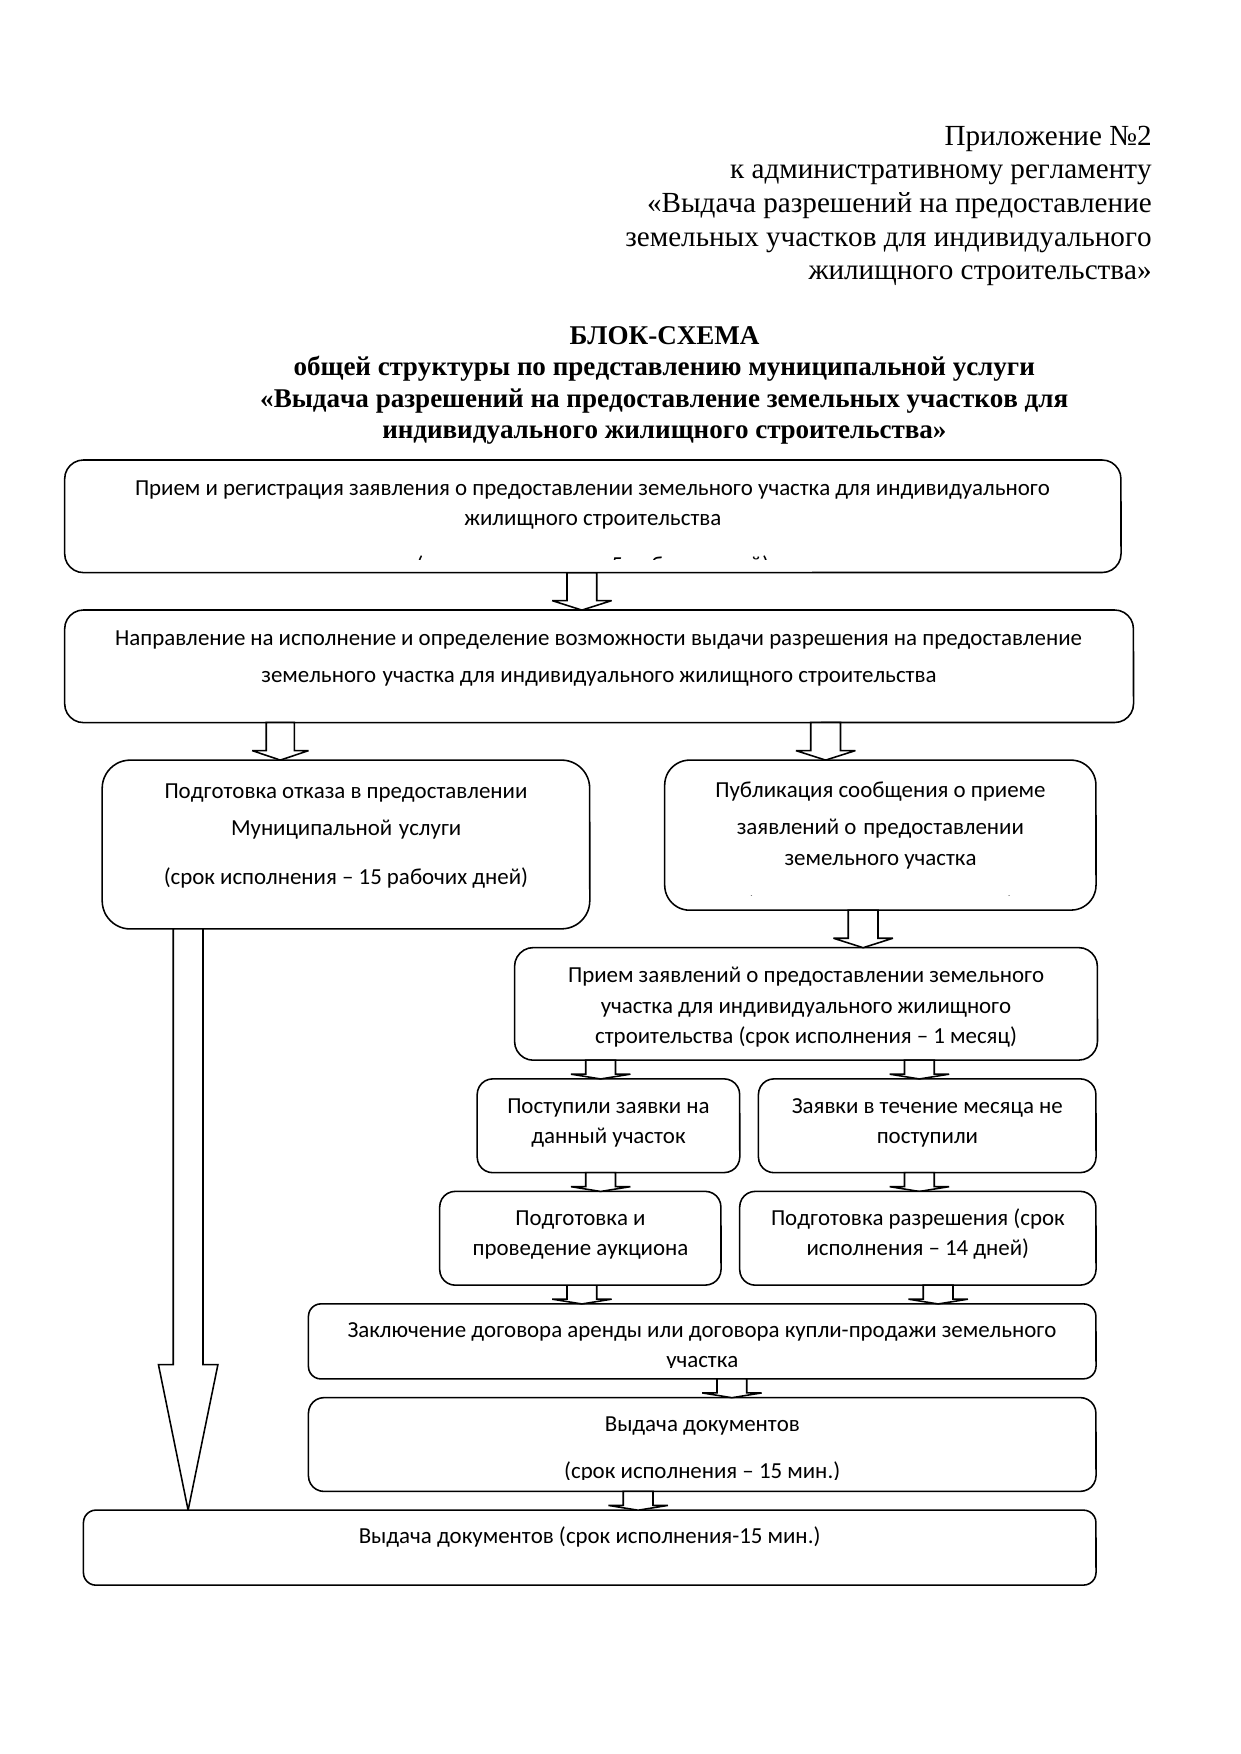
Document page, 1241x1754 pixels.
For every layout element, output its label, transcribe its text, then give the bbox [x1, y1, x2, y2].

text земельных участков для индивидуального [177, 219, 1152, 252]
text БЛОК-СХЕМА [177, 319, 1152, 351]
text к административному регламенту [177, 152, 1152, 185]
text «Выдача разрешений на предоставление [177, 185, 1152, 219]
text общей структуры по представлению муниципальной услуги [177, 351, 1152, 382]
text жилищного строительства» [177, 252, 1152, 286]
text «Выдача разрешений на предоставление земельных участков для индивидуального жилищного строительства» [177, 382, 1152, 444]
text Приложение №2 [177, 118, 1152, 152]
